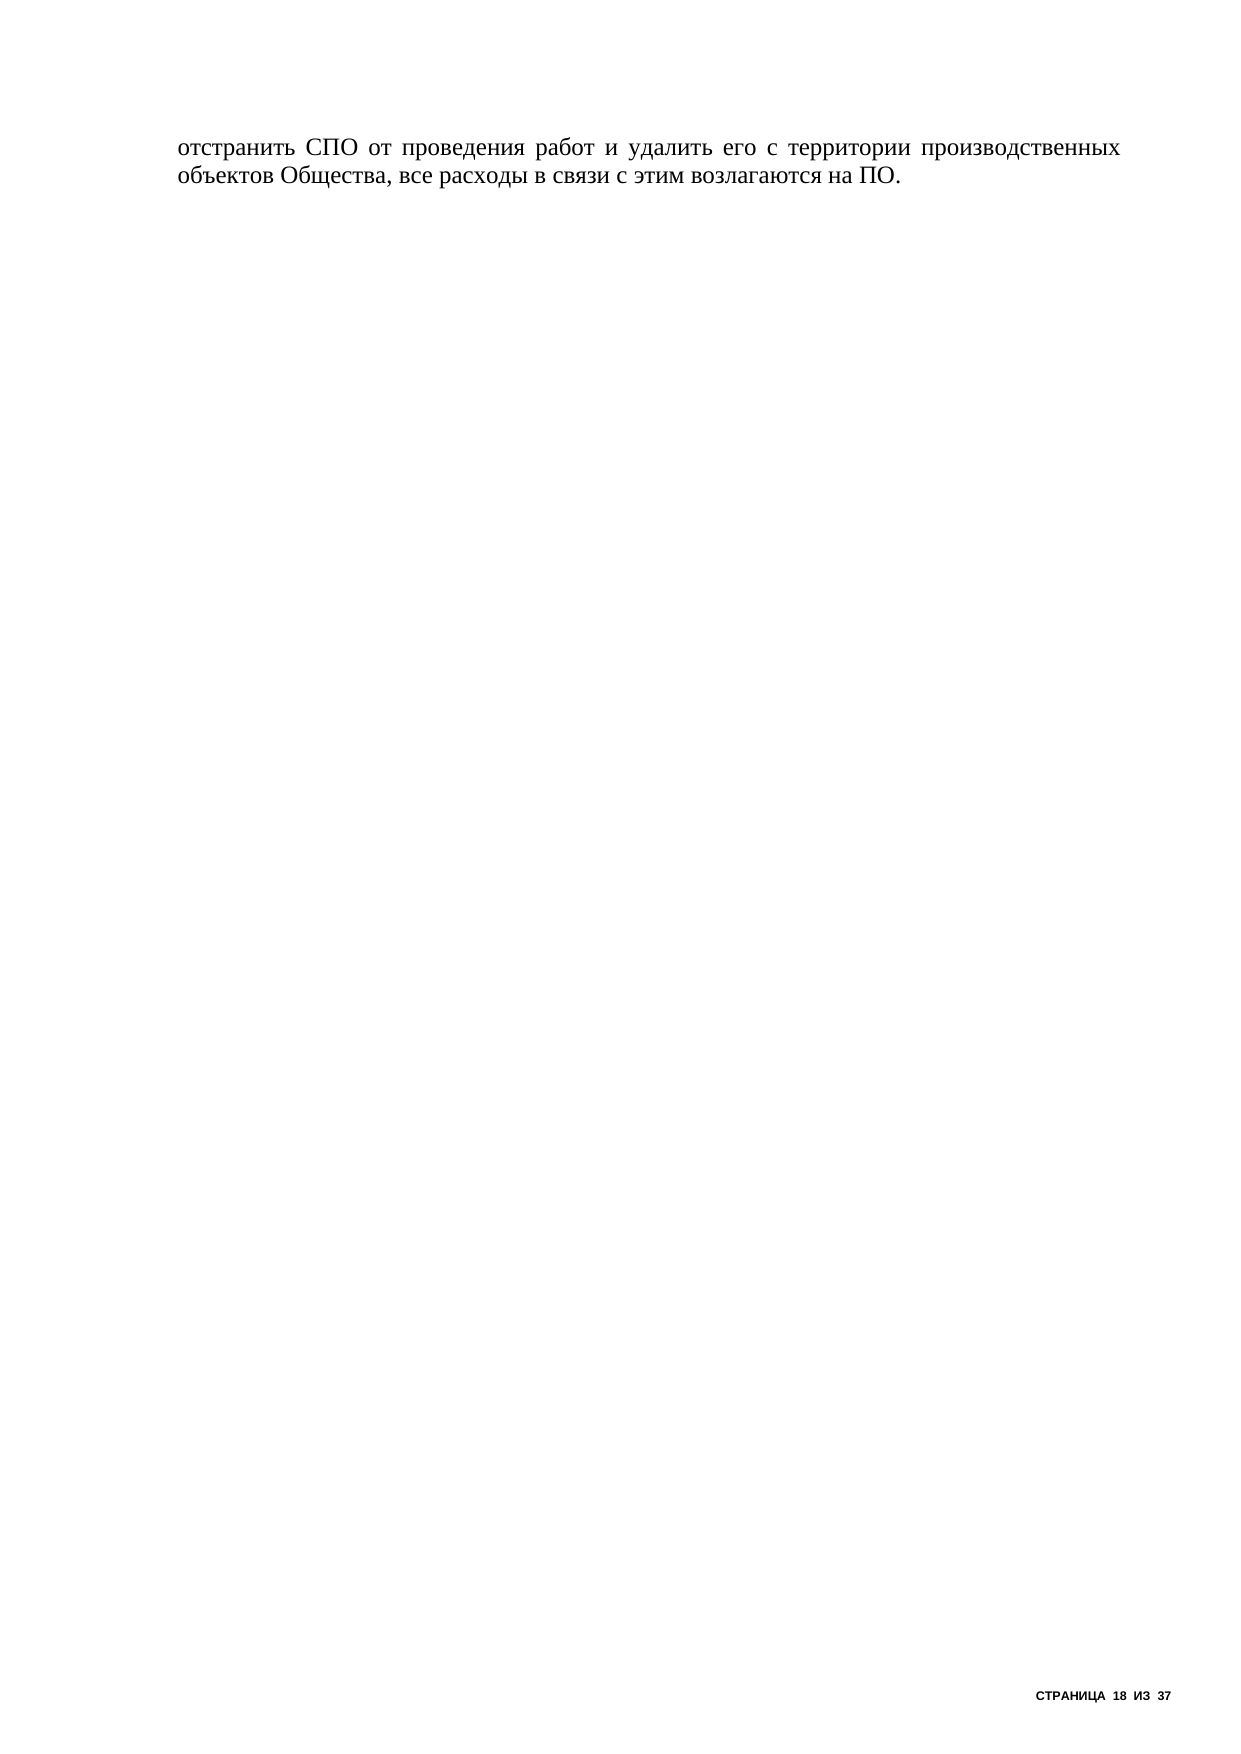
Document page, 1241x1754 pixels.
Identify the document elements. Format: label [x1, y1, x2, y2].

list [177, 132, 1122, 189]
